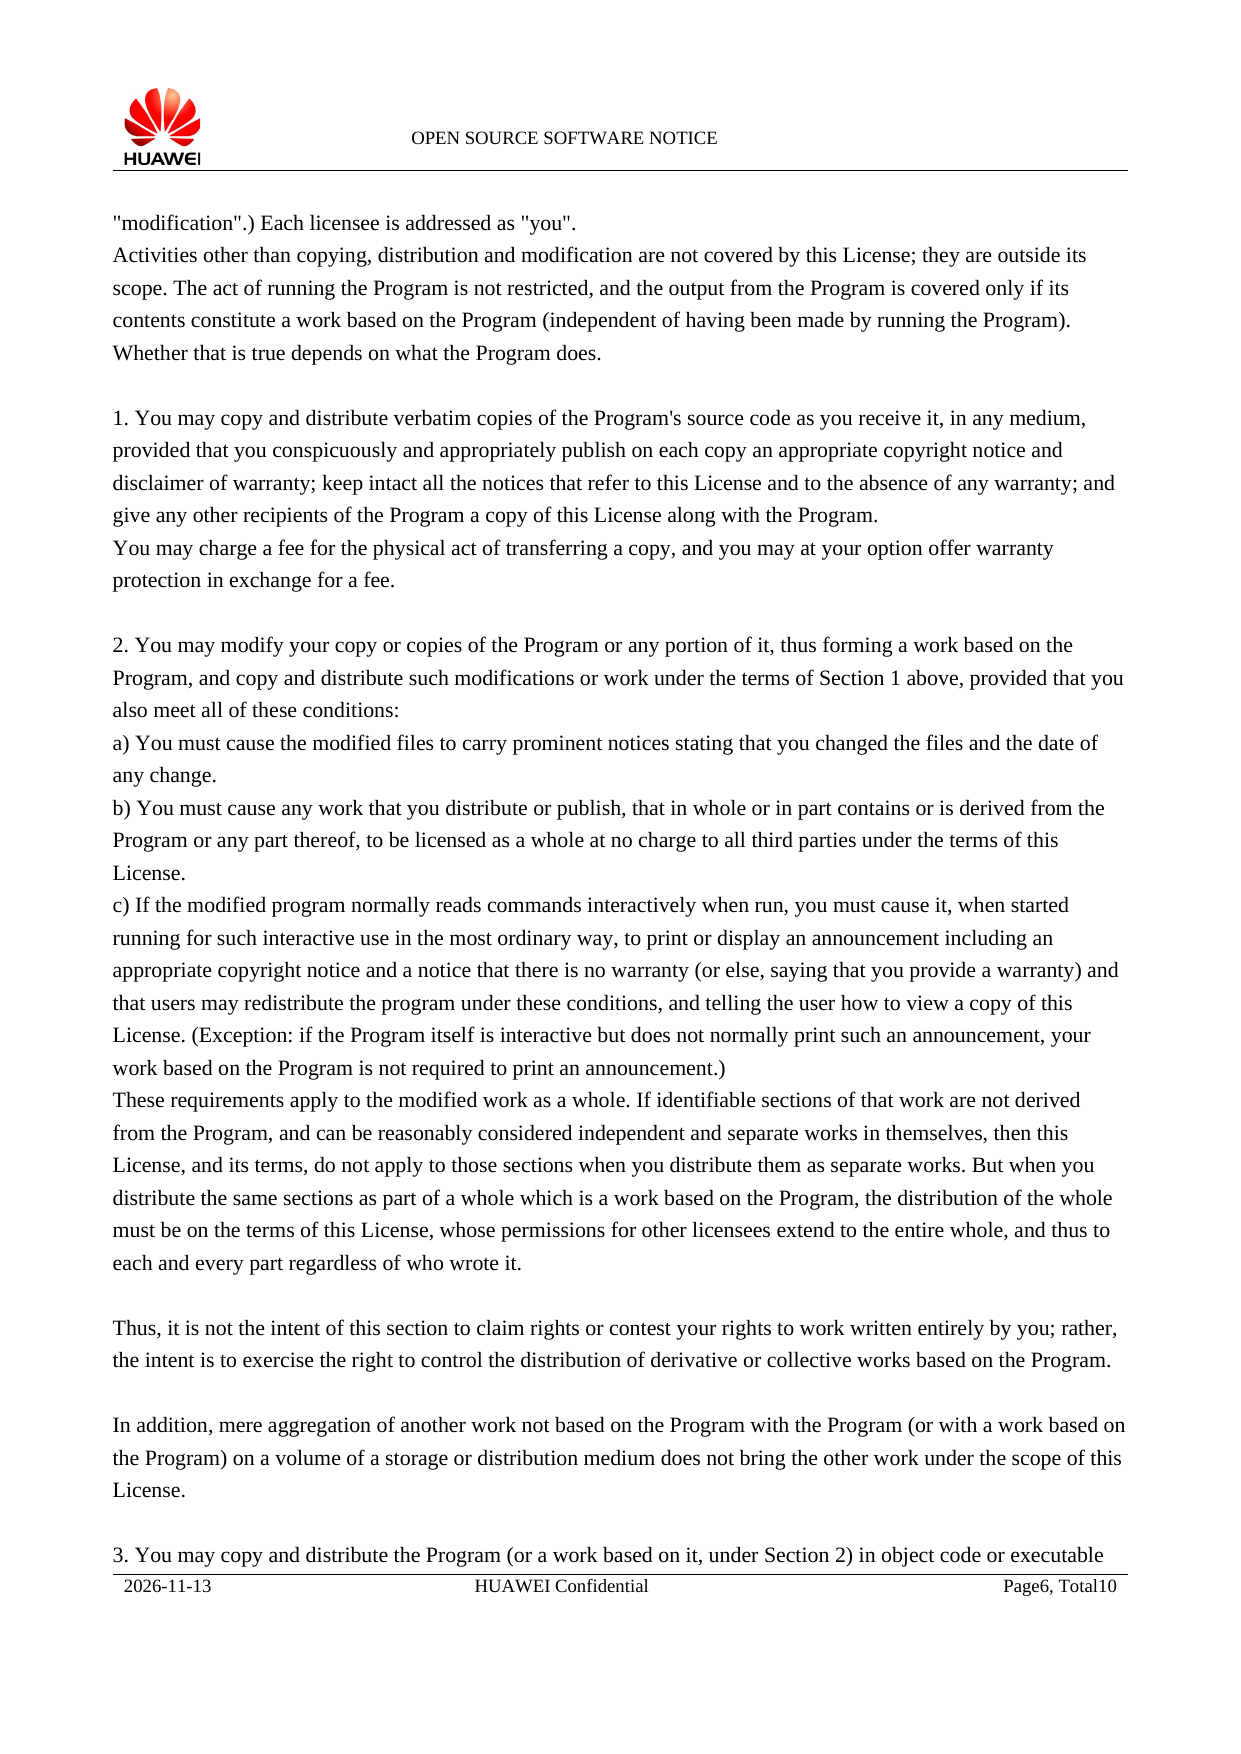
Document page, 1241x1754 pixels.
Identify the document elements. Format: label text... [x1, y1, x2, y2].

picture [124, 88, 201, 165]
